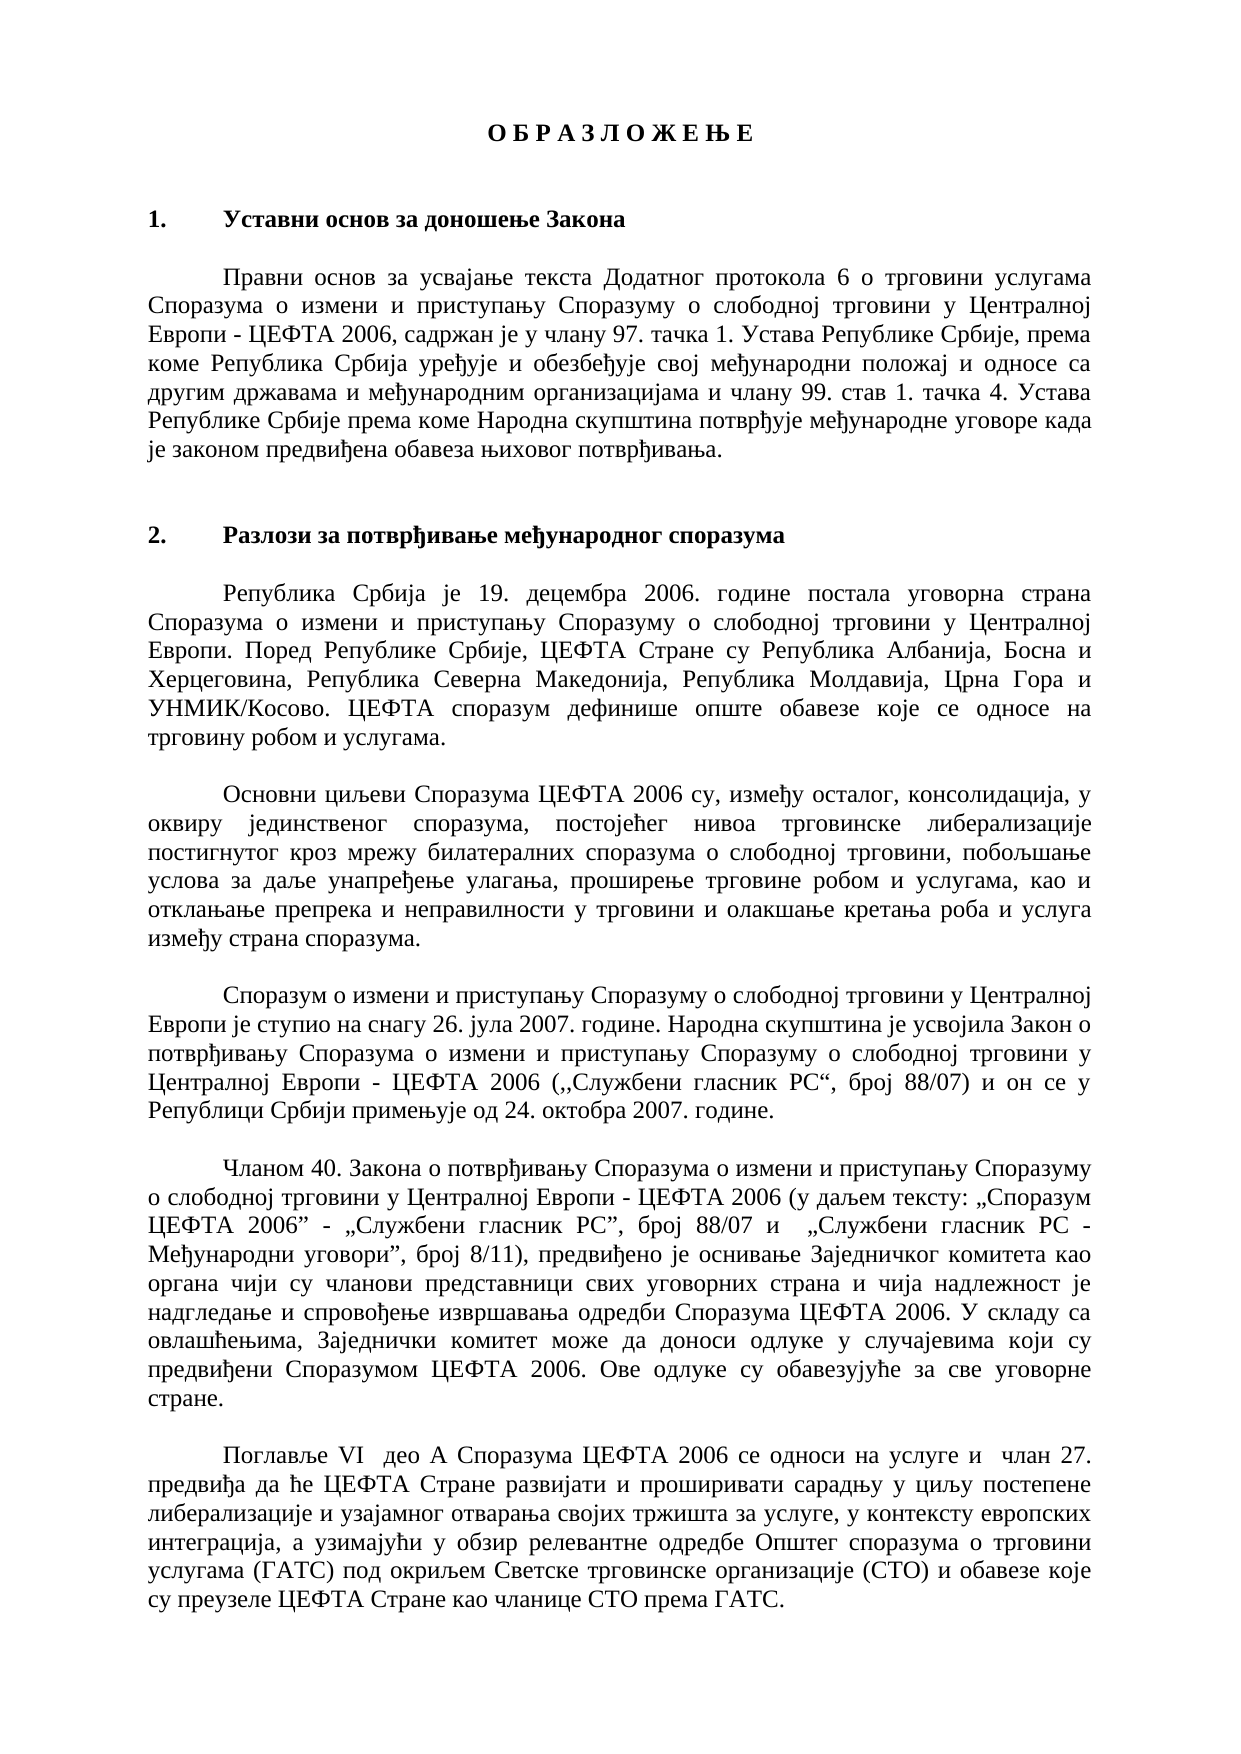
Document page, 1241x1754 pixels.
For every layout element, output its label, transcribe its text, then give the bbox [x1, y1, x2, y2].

text Чланом 40. Закона о потврђивању Споразума о измени и приступању Споразуму о слободној трговини у Централној Европи - ЦЕФТА 2006 (у даљем тексту: „Споразум ЦЕФТА 2006” - „Службени гласник РС”, број 88/07 и „Службени гласник РС - Међународни уговори”, број 8/11), предвиђено је оснивање Заједничког комитета као органа чији су чланови представници свих уговорних страна и чија надлежност је надгледање и спровођење извршавања одредби Споразума ЦЕФТА 2006. У складу са овлашћењима, Заједнички комитет може да доноси одлуке у случајевима који су предвиђени Споразумом ЦЕФТА 2006. Ове одлуке су обавезујуће за све уговорне стране. [148, 1153, 1092, 1412]
text Споразум о измени и приступању Споразуму о слободној трговини у Централној Европи је ступио на снагу 26. јула 2007. године. Народна скупштина је усвојила Закон о потврђивању Споразума о измени и приступању Споразуму о слободној трговини у Централној Европи - ЦЕФТА 2006 (,,Службени гласник РС“, број 88/07) и он се у Републици Србији примењује од 24. октобра 2007. године. [148, 981, 1092, 1124]
text О Б Р А З Л О Ж Е Њ Е [148, 118, 1092, 147]
text Поглавље VI део А Споразума ЦЕФТА 2006 се односи на услуге и члан 27. предвиђа да ће ЦЕФТА Стране развијати и проширивати сарадњу у циљу постепене либерализације и узајамног отварања својих тржишта за услуге, у контексту европских интеграција, а узимајући у обзир релевантне одредбе Општег споразума о трговини услугама (ГАТС) под окриљем Светске трговинске организације (СТО) и обавезе које су преузеле ЦEФTA Стране као чланице СТО према ГАТС. [148, 1441, 1092, 1613]
list Разлози за потврђивање међународног споразума [148, 521, 1092, 549]
text Основни циљеви Споразума ЦЕФТА 2006 су, између осталог, консолидација, у оквиру jeдинствeнoг споразума, пoстojeћег нивоа трговинске либeрaлизaциje постигнутог кроз мрежу билатералних споразума o слoбoднoj трговини, побољшање услова за даље унапређење улагања, проширење трговине робом и услугама, као и отклањање препрека и неправилности у трговини и олакшање кретања роба и услуга између страна споразума. [148, 779, 1092, 952]
text Република Србија је 19. децембра 2006. године постала уговорна страна Споразума о измени и приступању Споразуму о слободној трговини у Централној Европи. Поред Републике Србије, ЦЕФТА Стране су Република Албанија, Босна и Херцеговина, Република Северна Македонија, Република Молдавија, Црна Гора и УНМИК/Косово. ЦЕФТА споразум дефинише опште обавезе које се односе на трговину робом и услугама. [148, 578, 1092, 751]
text Правни основ за усвајање текста Додатног протокола 6 о трговини услугама Споразума о измени и приступању Споразуму о слободној трговини у Централној Европи - ЦЕФТА 2006, садржан је у члану 97. тачка 1. Устава Републике Србије, према коме Република Србија уређује и обезбеђује свој међународни положај и односе са другим државама и међународним организацијама и члану 99. став 1. тачка 4. Устава Републике Србије према коме Народна скупштина потврђује међународне уговоре када је законом предвиђена обавеза њиховог потврђивања. [148, 262, 1092, 463]
list Уставни основ за доношење Закона [148, 204, 1092, 233]
